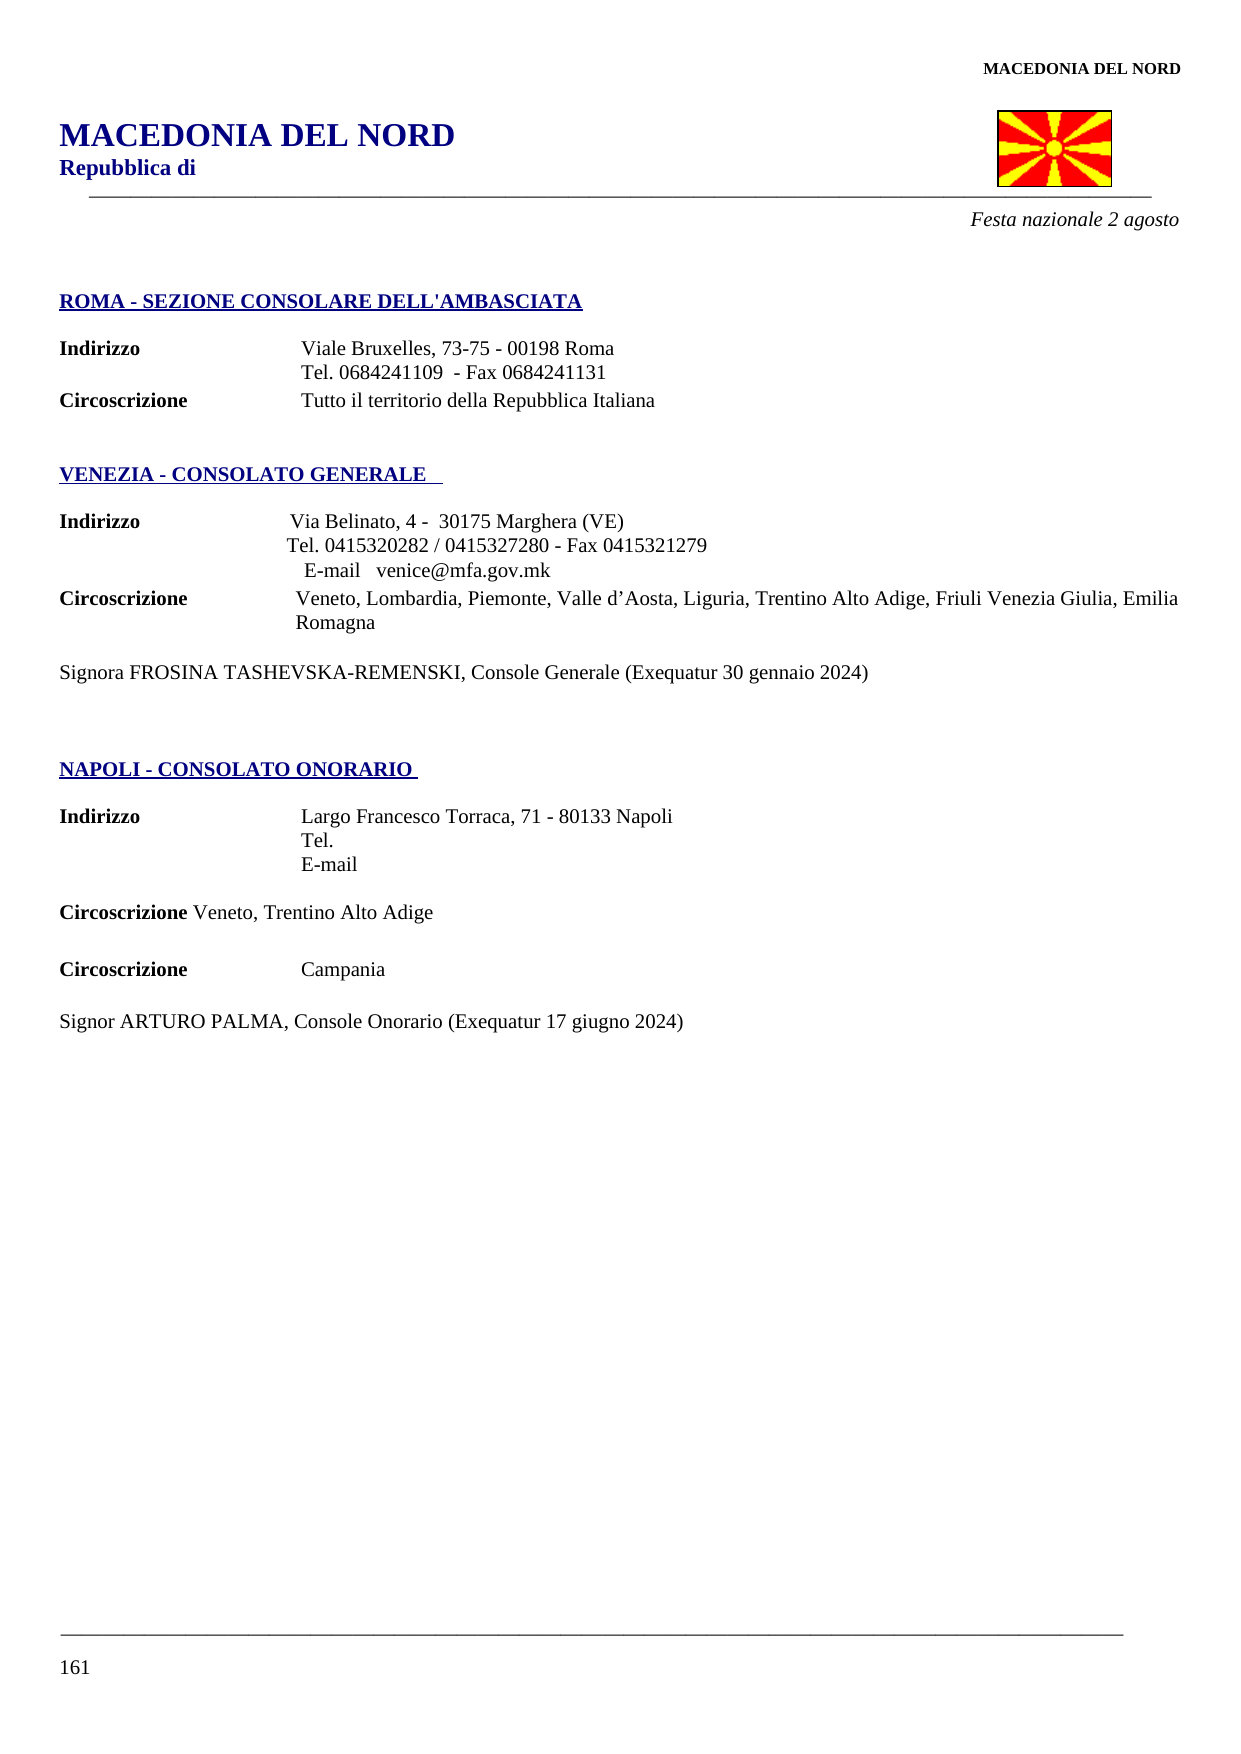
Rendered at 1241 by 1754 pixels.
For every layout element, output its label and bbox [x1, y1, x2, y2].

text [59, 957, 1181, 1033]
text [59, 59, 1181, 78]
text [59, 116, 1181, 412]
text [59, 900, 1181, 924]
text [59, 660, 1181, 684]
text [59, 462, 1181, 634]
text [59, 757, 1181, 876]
picture [999, 112, 1111, 186]
